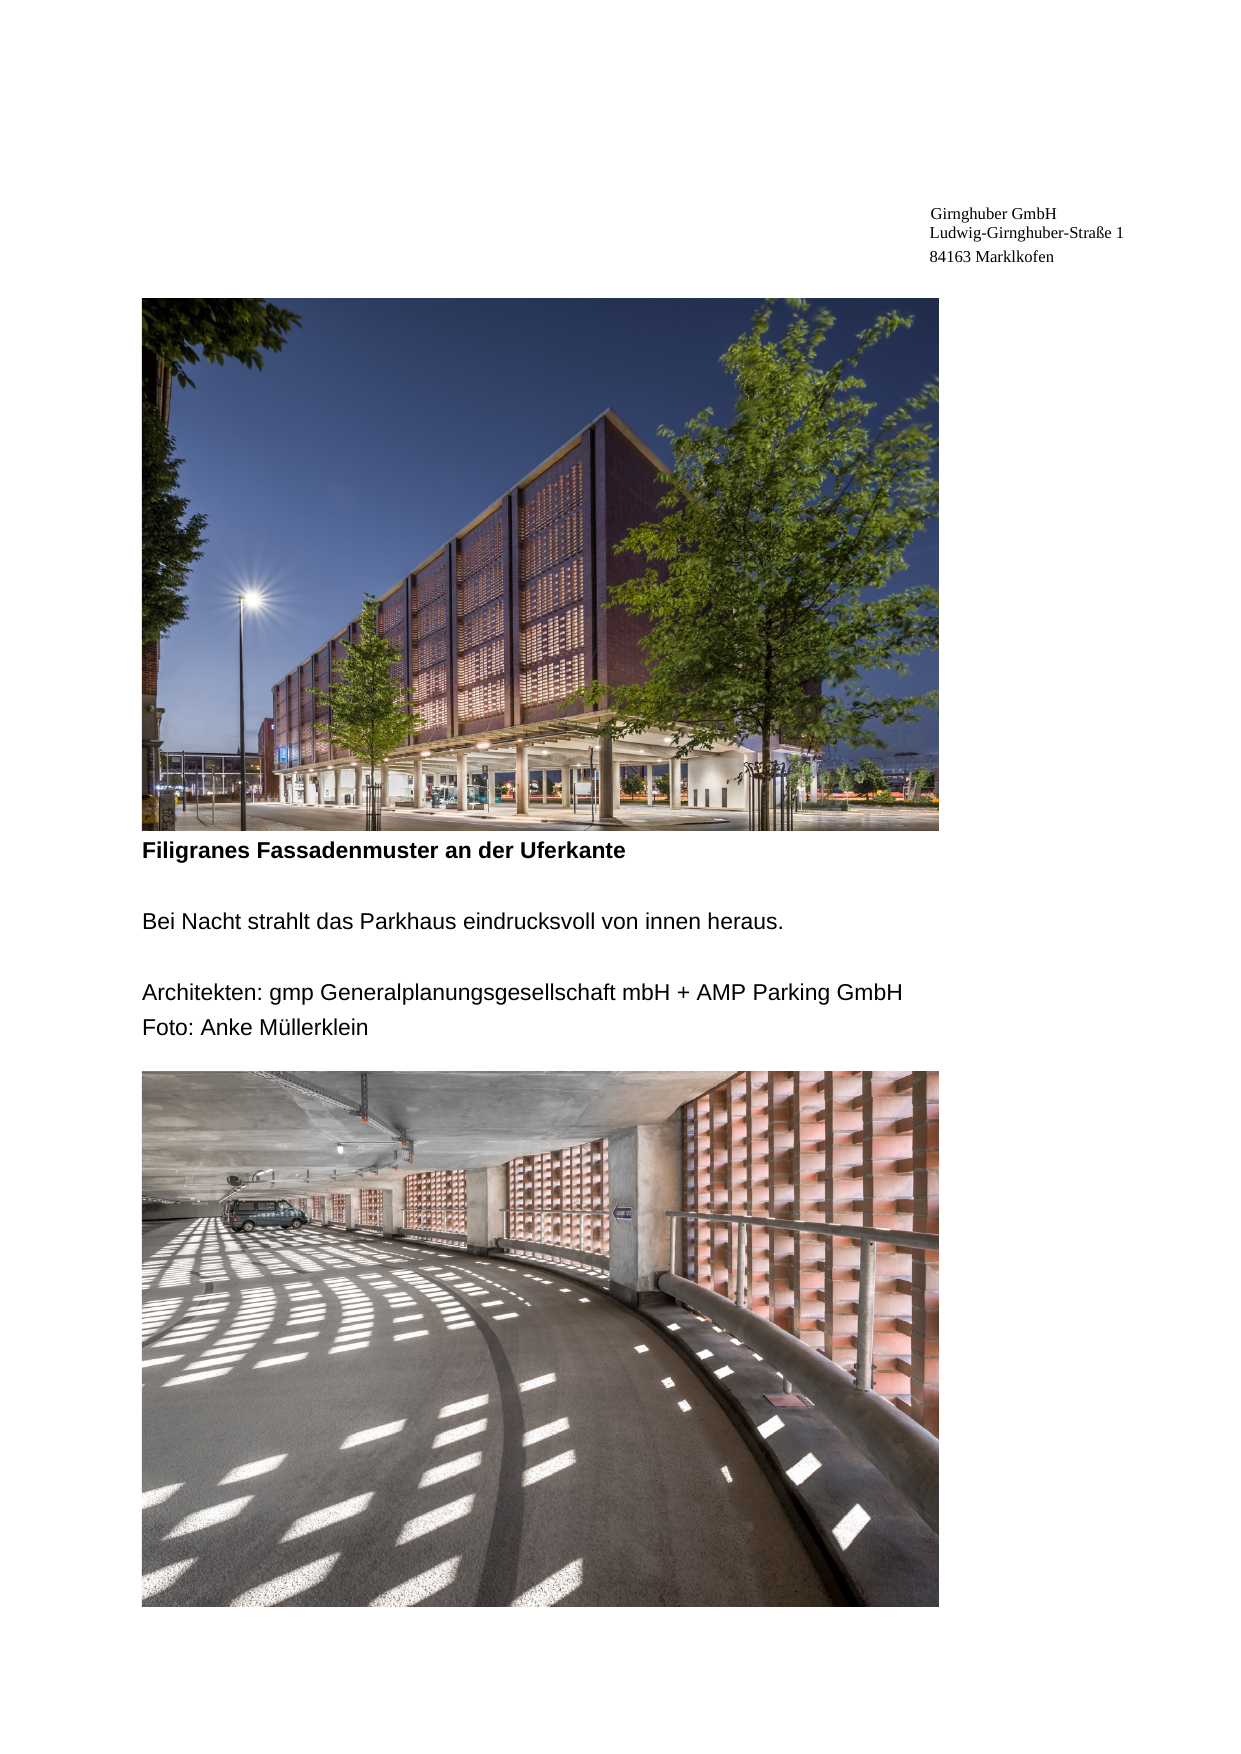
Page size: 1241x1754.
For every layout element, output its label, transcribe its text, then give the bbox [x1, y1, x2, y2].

text Filigranes Fassadenmuster an der Uferkante [142, 831, 939, 866]
picture [141, 298, 939, 831]
picture [141, 1071, 939, 1607]
text Bei Nacht strahlt das Parkhaus eindrucksvoll von innen heraus. [142, 901, 939, 936]
text Architekten: gmp Generalplanungsgesellschaft mbH + AMP Parking GmbH Foto: Anke Müllerklein [142, 972, 939, 1043]
